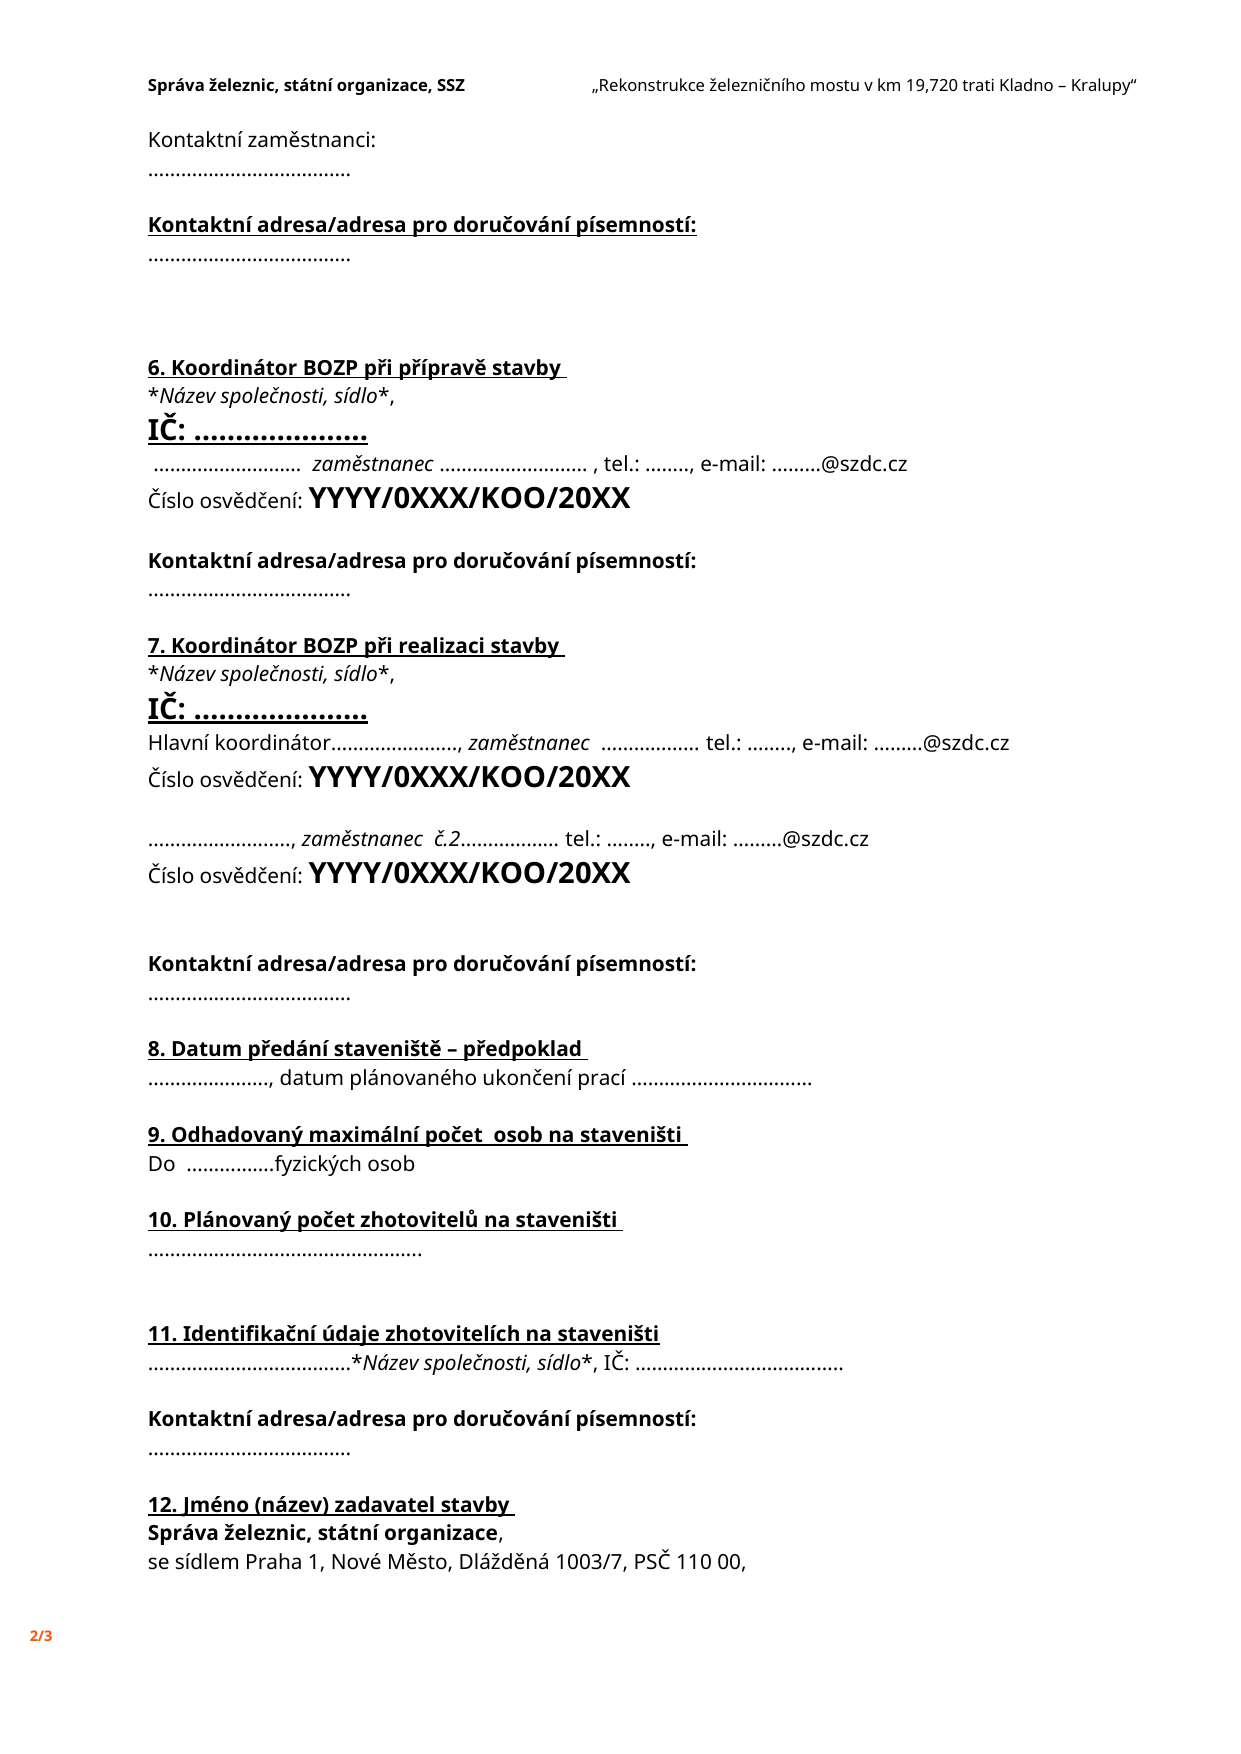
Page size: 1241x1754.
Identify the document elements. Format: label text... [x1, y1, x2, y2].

text *Název společnosti, sídlo*, [148, 659, 1137, 688]
text 8. Datum předání staveniště – předpoklad [148, 1034, 1137, 1063]
text ………………………………. [148, 1433, 1137, 1461]
text Kontaktní adresa/adresa pro doručování písemností: [148, 949, 1137, 978]
text IČ: ………………… [148, 688, 1137, 728]
text 12. Jméno (název) zadavatel stavby [148, 1490, 1137, 1518]
text Do …………….fyzických osob [148, 1149, 1137, 1177]
text Číslo osvědčení: YYYY/0XXX/KOO/20XX [148, 478, 1137, 517]
text Hlavní koordinátor………………….., zaměstnanec ……………… tel.: …….., e-mail: ………@szdc.cz [148, 728, 1137, 756]
text 7. Koordinátor BOZP při realizaci stavby [148, 631, 1137, 659]
text ………………………………. [148, 239, 1137, 267]
text 6. Koordinátor BOZP při přípravě stavby [148, 353, 1137, 381]
text Číslo osvědčení: YYYY/0XXX/KOO/20XX [148, 756, 1137, 796]
text 11. Identifikační údaje zhotovitelích na staveništi [148, 1319, 1137, 1348]
text ……………………………….*Název společnosti, sídlo*, IČ: ……………………………….. [148, 1348, 1137, 1376]
text Správa železnic, státní organizace, [148, 1518, 1137, 1547]
text IČ: ………………… [148, 409, 1137, 449]
text …………………., datum plánovaného ukončení prací …………………………… [148, 1063, 1137, 1091]
text 9. Odhadovaný maximální počet osob na staveništi [148, 1120, 1137, 1149]
text se sídlem Praha 1, Nové Město, Dlážděná 1003/7, PSČ 110 00, [148, 1547, 1137, 1575]
text ………………………………. [148, 154, 1137, 182]
text ………………………………. [148, 978, 1137, 1006]
text Číslo osvědčení: YYYY/0XXX/KOO/20XX [148, 853, 1137, 892]
text ………………………………………….. [148, 1234, 1137, 1262]
text Kontaktní adresa/adresa pro doručování písemností: [148, 1404, 1137, 1433]
text ……………………… zaměstnanec ……………………… , tel.: …….., e-mail: ………@szdc.cz [148, 449, 1137, 478]
text Kontaktní adresa/adresa pro doručování písemností: [148, 211, 1137, 239]
text Kontaktní adresa/adresa pro doručování písemností: [148, 546, 1137, 574]
text 10. Plánovaný počet zhotovitelů na staveništi [148, 1206, 1137, 1234]
text *Název společnosti, sídlo*, [148, 381, 1137, 409]
text ………………………………. [148, 574, 1137, 603]
text Kontaktní zaměstnanci: [148, 125, 1137, 154]
text …………………….., zaměstnanec č.2……………… tel.: …….., e-mail: ………@szdc.cz [148, 824, 1137, 853]
